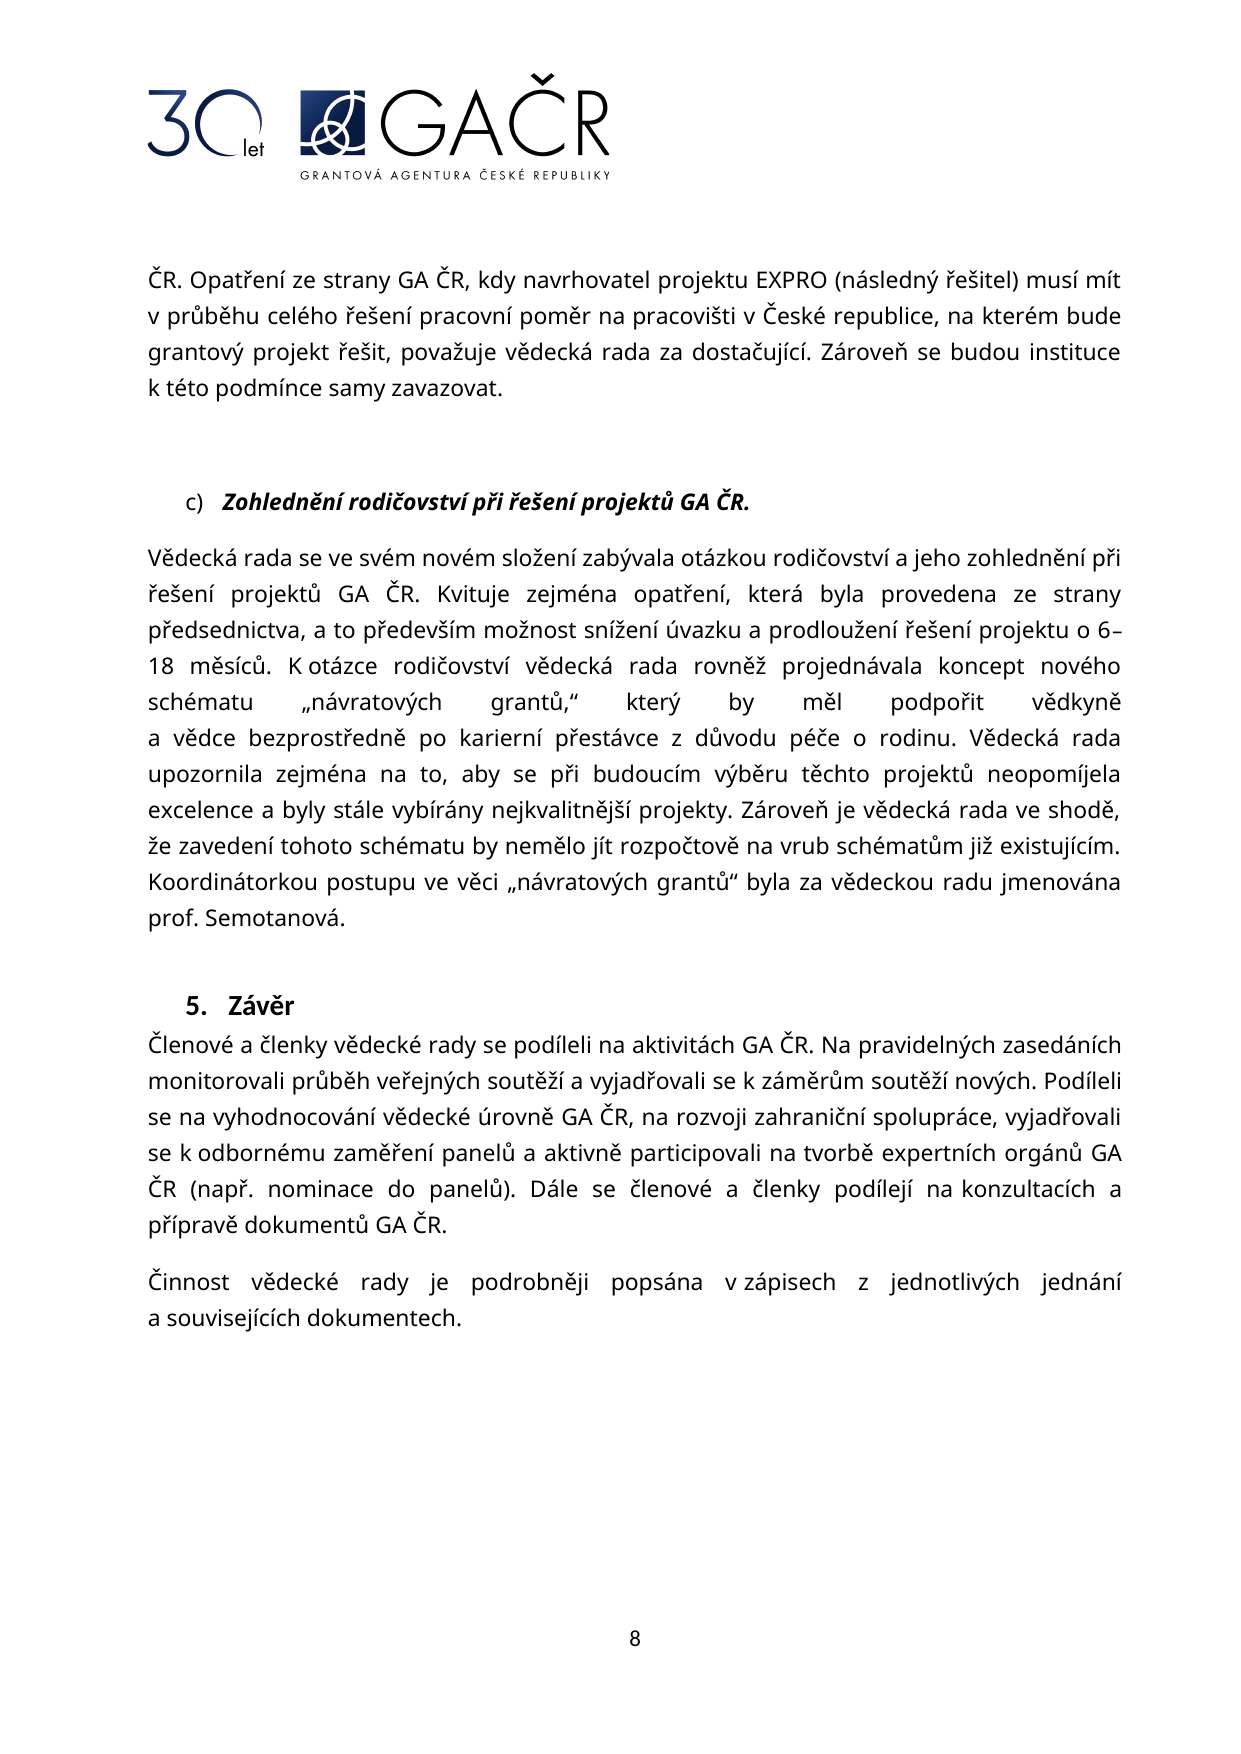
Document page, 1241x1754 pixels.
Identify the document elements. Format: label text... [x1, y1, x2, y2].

text Vědecká rada se ve svém novém složení zabývala otázkou rodičovství a jeho zohlednění při řešení projektů GA ČR. Kvituje zejména opatření, která byla provedena ze strany předsednictva, a to především možnost snížení úvazku a prodloužení řešení projektu o 6–18 měsíců. K otázce rodičovství vědecká rada rovněž projednávala koncept nového schématu „návratových grantů,“ který by měl podpořit vědkyně a vědce bezprostředně po karierní přestávce z důvodu péče o rodinu. Vědecká rada upozornila zejména na to, aby se při budoucím výběru těchto projektů neopomíjela excelence a byly stále vybírány nejkvalitnější projekty. Zároveň je vědecká rada ve shodě, že zavedení tohoto schématu by nemělo jít rozpočtově na vrub schématům již existujícím. Koordinátorkou postupu ve věci „návratových grantů“ byla za vědeckou radu jmenována prof. Semotanová. [148, 542, 1122, 933]
picture [147, 73, 610, 180]
list Zohlednění rodičovství při řešení projektů GA ČR. [185, 485, 1122, 517]
text Členové a členky vědecké rady se podíleli na aktivitách GA ČR. Na pravidelných zasedáních monitorovali průběh veřejných soutěží a vyjadřovali se k záměrům soutěží nových. Podíleli se na vyhodnocování vědecké úrovně GA ČR, na rozvoji zahraniční spolupráce, vyjadřovali se k odbornému zaměření panelů a aktivně participovali na tvorbě expertních orgánů GA ČR (např. nominace do panelů). Dále se členové a členky podílejí na konzultacích a přípravě dokumentů GA ČR. [148, 1029, 1122, 1240]
subtitle Závěr [185, 987, 1122, 1023]
text Činnost vědecké rady je podrobněji popsána v zápisech z jednotlivých jednání a souvisejících dokumentech. [148, 1266, 1122, 1333]
